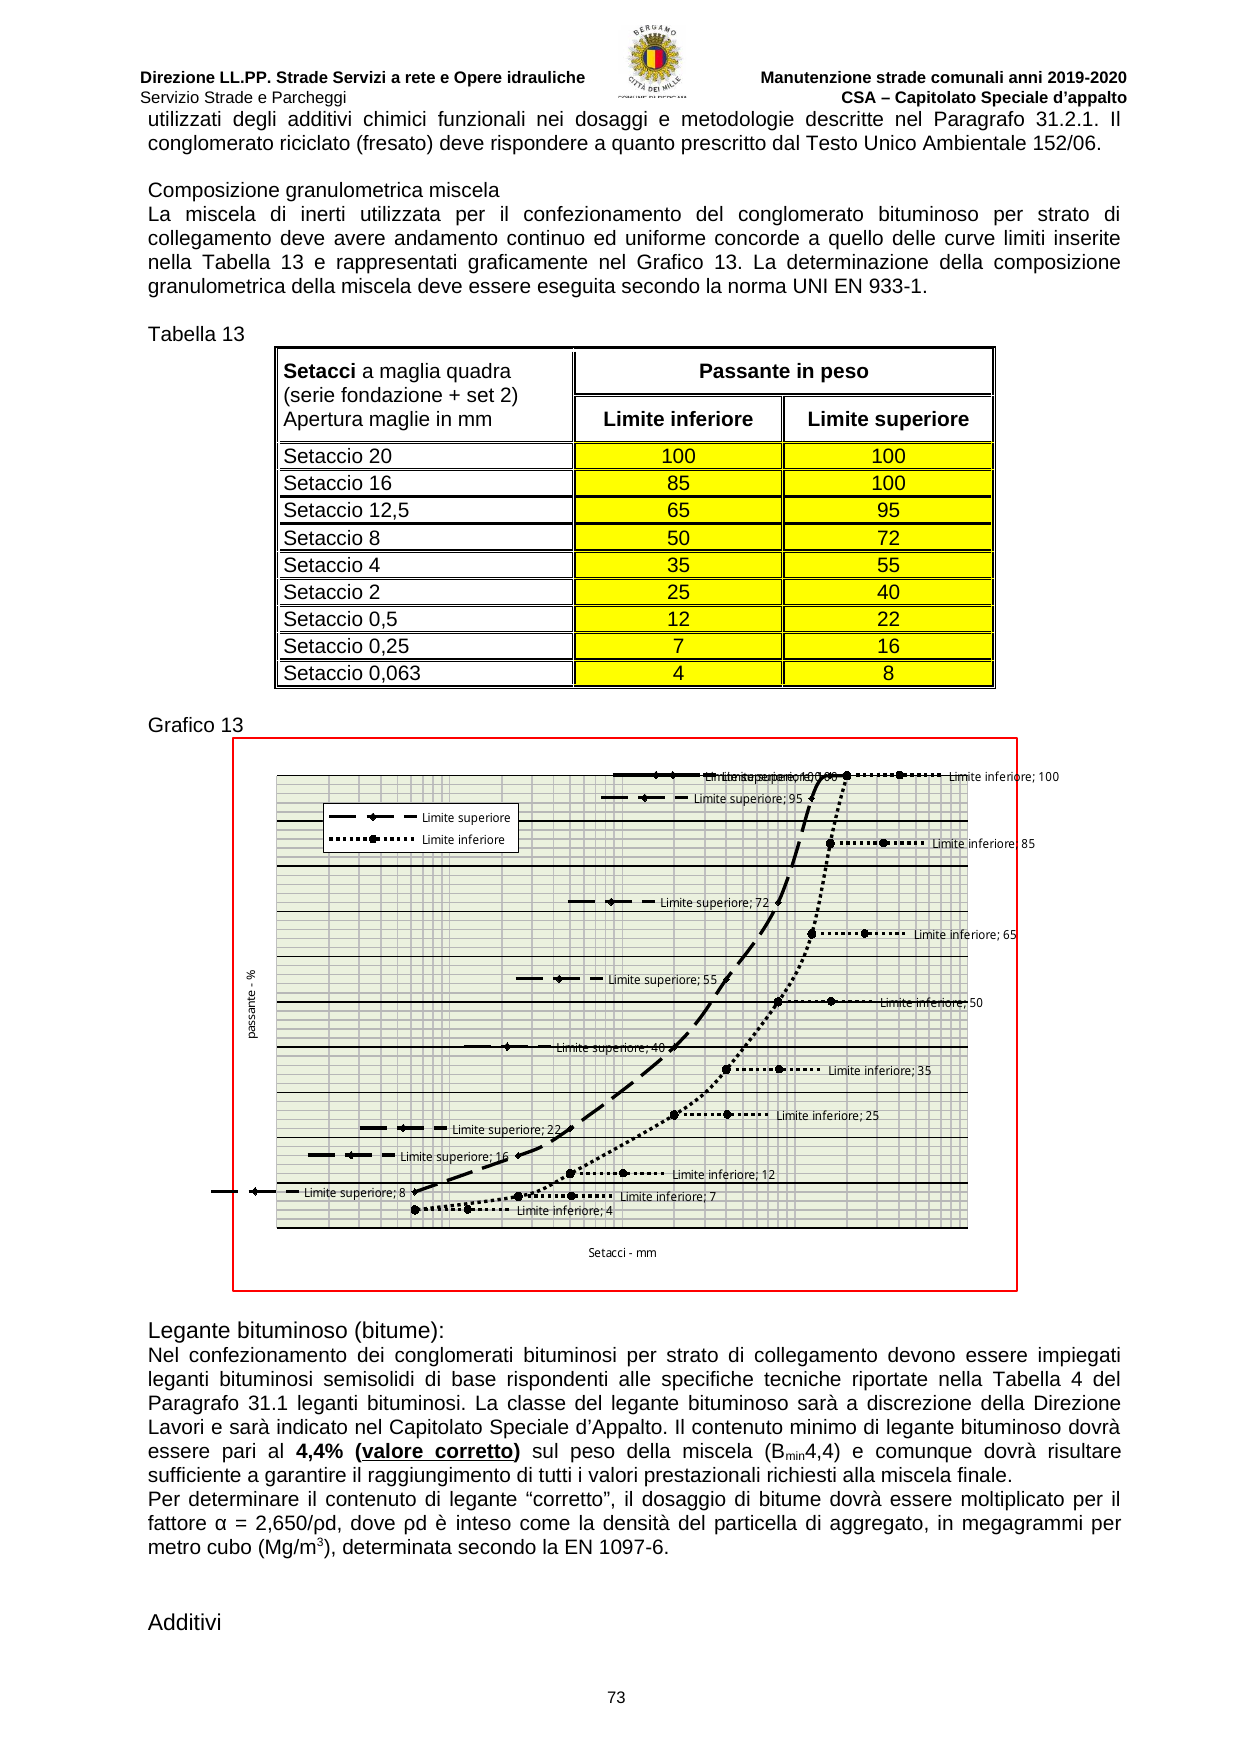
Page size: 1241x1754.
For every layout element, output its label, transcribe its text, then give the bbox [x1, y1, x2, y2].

text Additivi [148, 1609, 1122, 1635]
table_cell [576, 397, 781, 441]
text Tabella 13 [148, 322, 1122, 346]
text Nel confezionamento dei conglomerati bituminosi per strato di collegamento devono essere impiegati leganti bituminosi semisolidi di base rispondenti alle specifiche tecniche riportate nella Tabella 4 del Paragrafo 31.1 leganti bituminosi. La classe del legante bituminoso sarà a discrezione della Direzione Lavori e sarà indicato nel Capitolato Speciale d’Appalto. Il contenuto minimo di legante bituminoso dovrà essere pari al 4,4% (valore corretto) sul peso della miscela (Bmin4,4) e comunque dovrà risultare sufficiente a garantire il raggiungimento di tutti i valori prestazionali richiesti alla miscela finale. [148, 1343, 1122, 1487]
text La miscela di inerti utilizzata per il confezionamento del conglomerato bituminoso per strato di collegamento deve avere andamento continuo ed uniforme concorde a quello delle curve limiti inserite nella Tabella 13 e rappresentati graficamente nel Grafico 13. La determinazione della composizione granulometrica della miscela deve essere eseguita secondo la norma UNI EN 933-1. [148, 202, 1122, 298]
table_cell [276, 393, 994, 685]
picture [617, 25, 687, 97]
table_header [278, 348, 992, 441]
text Grafico 13 [148, 712, 1122, 736]
text Composizione granulometrica miscela [148, 178, 1122, 202]
text Per determinare il contenuto di legante “corretto”, il dosaggio di bitume dovrà essere moltiplicato per il fattore α = 2,650/ρd, dove ρd è inteso come la densità del particella di aggregato, in megagrammi per metro cubo (Mg/m3), determinata secondo la EN 1097-6. [148, 1487, 1122, 1559]
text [148, 106, 1122, 154]
text Legante bituminoso (bitume): [148, 1317, 1122, 1343]
